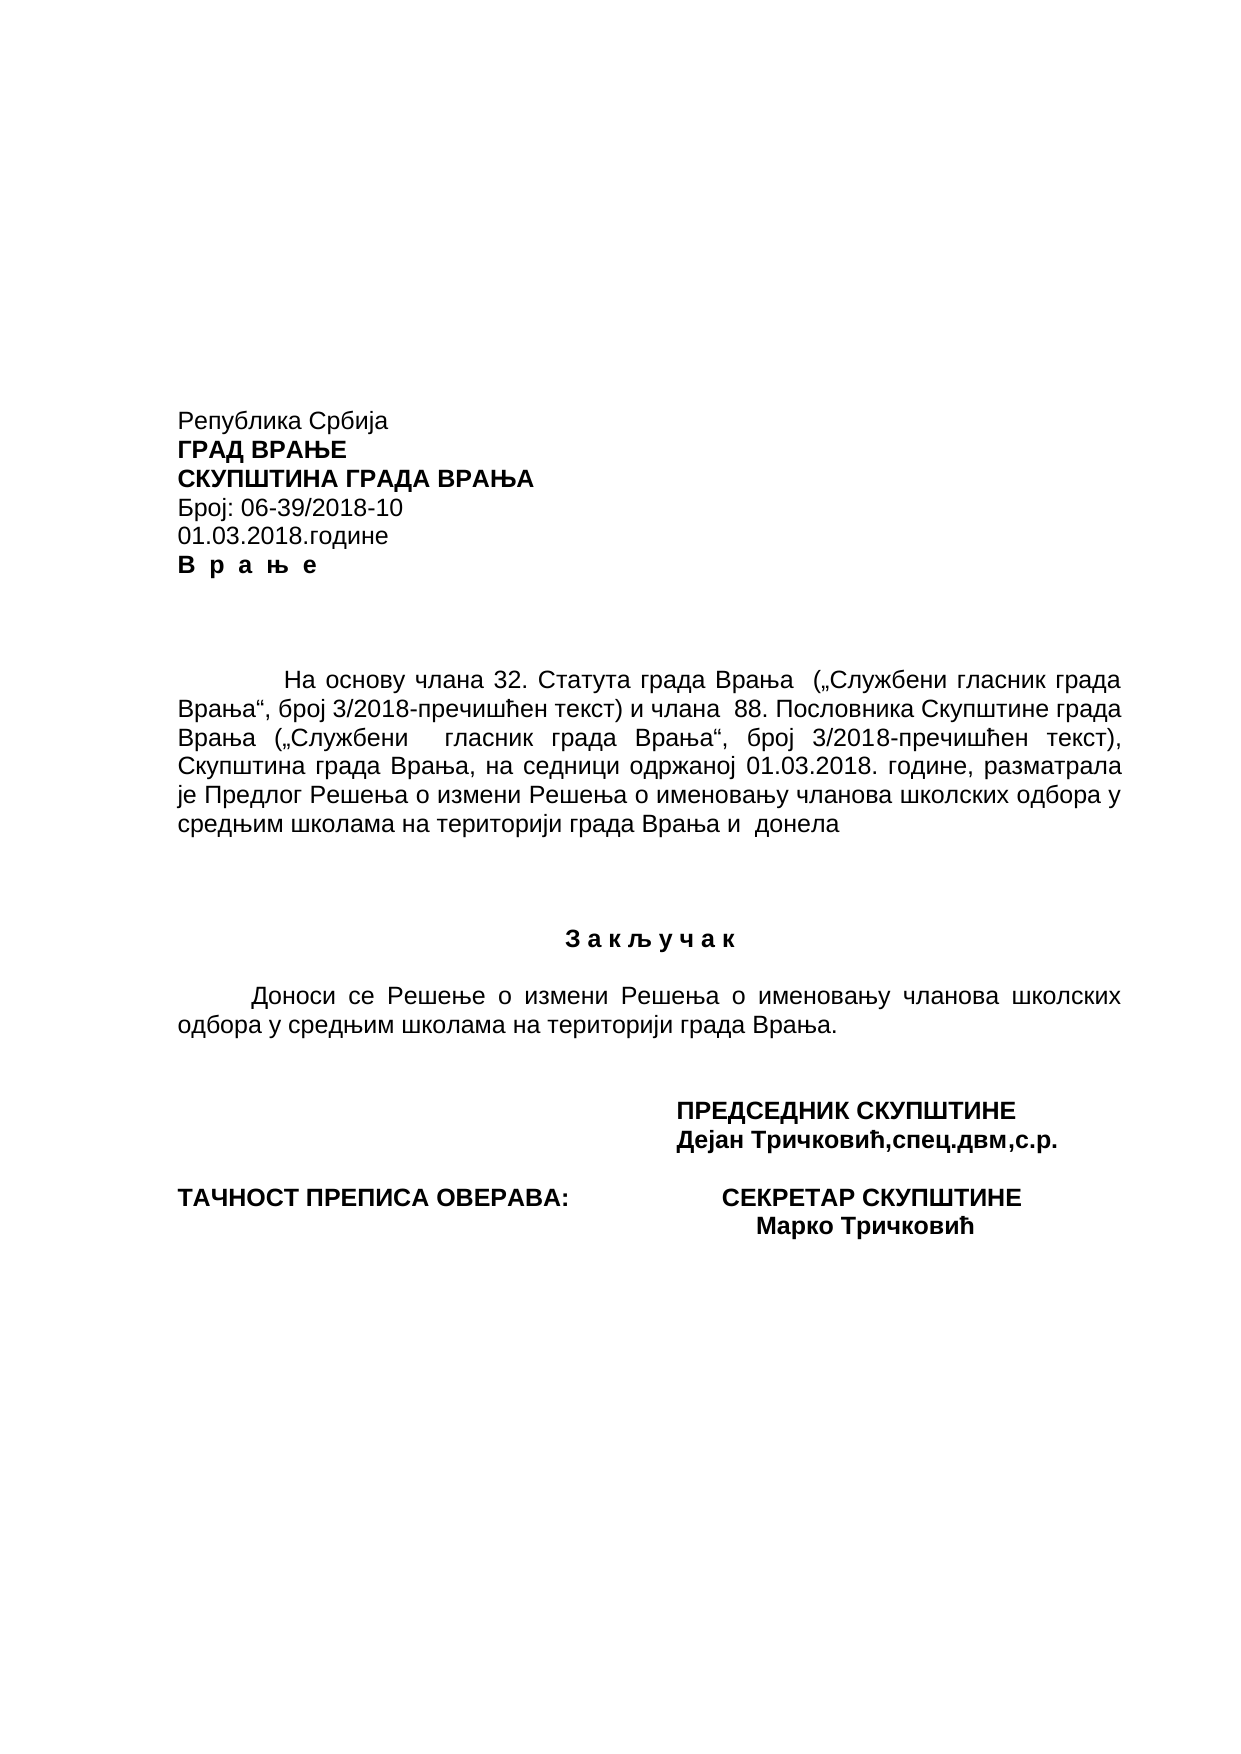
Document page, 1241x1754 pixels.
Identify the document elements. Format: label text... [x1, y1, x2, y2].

text Доноси се Решење о измени Решења о именовању чланова школских одбора у средњим школама на територији града Врања. [177, 981, 1122, 1039]
text Број: 06-39/2018-10 [177, 493, 1122, 521]
text ТАЧНОСТ ПРЕПИСА ОВЕРАВА: СЕКРЕТАР СКУПШТИНЕ [177, 1183, 1122, 1211]
text ГРАД ВРАЊЕ [177, 435, 1122, 464]
text В р а њ е [177, 550, 1122, 579]
text Република Србија [177, 406, 1122, 435]
text Марко Тричковић [177, 1211, 1122, 1240]
text Дејан Тричковић,спец.двм,с.р. [177, 1125, 1122, 1154]
text ПРЕДСЕДНИК СКУПШТИНЕ [177, 1096, 1122, 1125]
text 01.03.2018.године [177, 521, 1122, 550]
text СКУПШТИНА ГРАДА ВРАЊА [177, 464, 1122, 493]
text На основу члана 32. Статута града Врања („Службени гласник града Врања“, број 3/2018-пречишћен текст) и члана 88. Пословника Скупштине града Врања („Службени гласник града Врања“, број 3/2018-пречишћен текст), Скупштина града Врања, на седници одржаној 01.03.2018. године, разматрала је Предлог Решења о измени Решења о именовању чланова школских одбора у средњим школама на територији града Врања и донела [177, 665, 1122, 838]
text З а к љ у ч а к [177, 924, 1122, 953]
